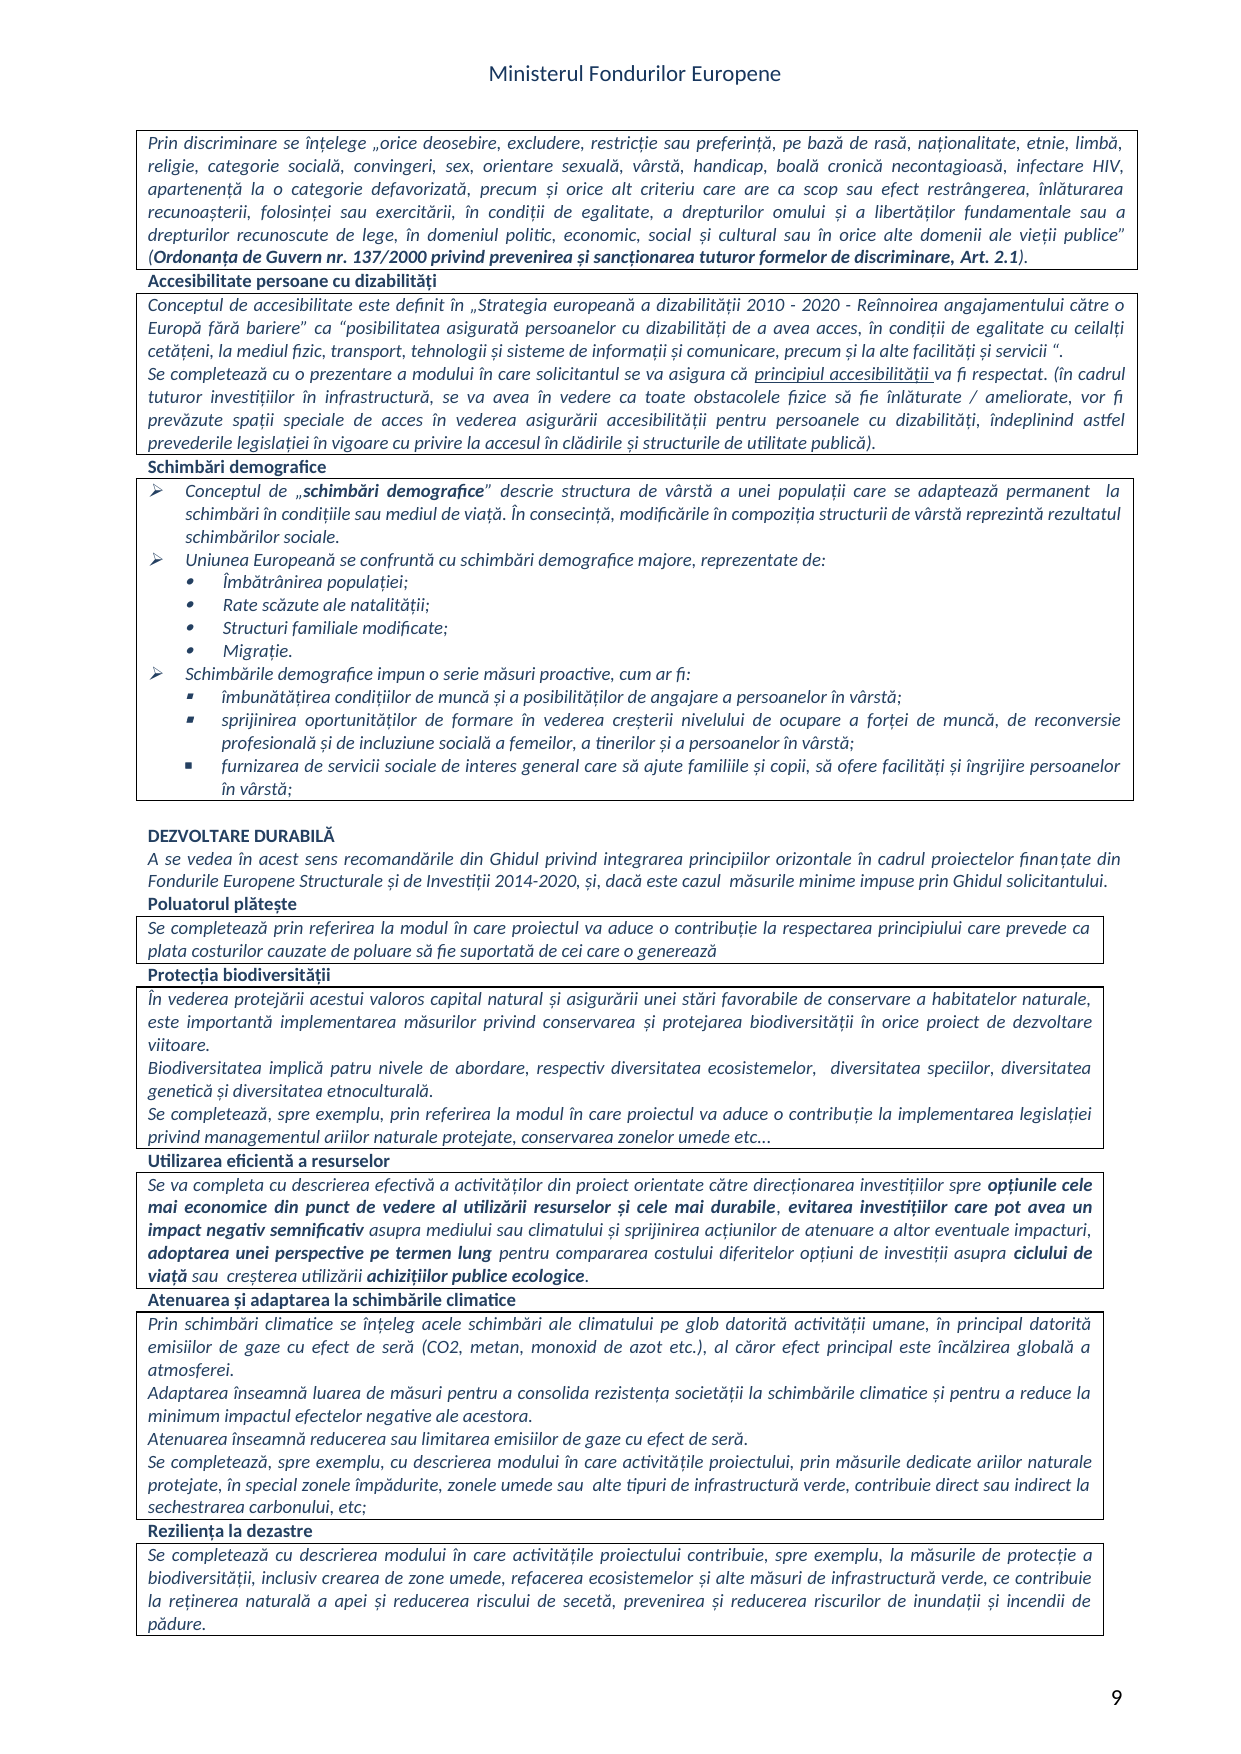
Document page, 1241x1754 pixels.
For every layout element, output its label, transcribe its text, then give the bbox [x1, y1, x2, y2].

text Accesibilitate persoane cu dizabilități [148, 270, 1122, 293]
text DEZVOLTARE DURABILĂ [148, 824, 1122, 847]
table_header Se va completa cu descrierea efectivă a activităţilor din proiect orientate către direcționarea investițiilor spre opțiunile cele mai economice din punct de vedere al utilizării resurselor și cele mai durabile, evitarea investițiilor care pot avea un impact negativ semnificativ asupra mediului sau climatului și sprijinirea acțiunilor de atenuare a altor eventuale impacturi, adoptarea unei perspective pe termen lung pentru compararea costului diferitelor opțiuni de investiții asupra ciclului de viață sau creșterea utilizării achizițiilor publice ecologice. [137, 1173, 1103, 1287]
text Atenuarea și adaptarea la schimbările climatice [148, 1288, 1122, 1311]
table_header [137, 131, 1137, 269]
text A se vedea în acest sens recomandările din Ghidul privind integrarea principiilor orizontale în cadrul proiectelor finanţate din Fondurile Europene Structurale şi de Investiții 2014-2020, și, dacă este cazul măsurile minime impuse prin Ghidul solicitantului. [148, 847, 1122, 893]
table_header Se completează prin referirea la modul în care proiectul va aduce o contribuție la respectarea principiului care prevede ca plata costurilor cauzate de poluare să fie suportată de cei care o generează [137, 917, 1103, 962]
text Protecția biodiversității [148, 963, 1122, 986]
table_header Conceptul de „schimbări demografice” descrie structura de vârstă a unei populații care se adaptează permanent la schimbări în condițiile sau mediul de viață. În consecință, modificările în compoziția structurii de vârstă reprezintă rezultatul schimbărilor sociale. Uniunea Europeană se confruntă cu schimbări demografice majore, reprezentate de: Îmbătrânirea populației; Rate scăzute ale natalității; Structuri familiale modificate; Migrație. Schimbările demografice impun o serie măsuri proactive, cum ar fi: îmbunătățirea condițiilor de muncă și a posibilităților de angajare a persoanelor în vârstă; sprijinirea oportunităților de formare în vederea creșterii nivelului de ocupare a forței de muncă, de reconversie profesională și de incluziune socială a femeilor, a tinerilor și a persoanelor în vârstă; furnizarea de servicii sociale de interes general care să ajute familiile și copii, să ofere facilități și îngrijire persoanelor în vârstă; [137, 479, 1133, 800]
table_header În vederea protejării acestui valoros capital natural şi asigurării unei stări favorabile de conservare a habitatelor naturale, este importantă implementarea măsurilor privind conservarea şi protejarea biodiversităţii în orice proiect de dezvoltare viitoare. Biodiversitatea implică patru nivele de abordare, respectiv diversitatea ecosistemelor, diversitatea speciilor, diversitatea genetică şi diversitatea etnoculturală. Se completează, spre exemplu, prin referirea la modul în care proiectul va aduce o contribuţie la implementarea legislației privind managementul ariilor naturale protejate, conservarea zonelor umede etc... [137, 988, 1103, 1148]
text Poluatorul plătește [148, 893, 1122, 916]
table_header Prin schimbări climatice se înțeleg acele schimbări ale climatului pe glob datorită activității umane, în principal datorită emisiilor de gaze cu efect de seră (CO2, metan, monoxid de azot etc.), al căror efect principal este încălzirea globală a atmosferei. Adaptarea înseamnă luarea de măsuri pentru a consolida rezistența societății la schimbările climatice și pentru a reduce la minimum impactul efectelor negative ale acestora. Atenuarea înseamnă reducerea sau limitarea emisiilor de gaze cu efect de seră. Se completează, spre exemplu, cu descrierea modului în care activităţile proiectului, prin măsurile dedicate ariilor naturale protejate, în special zonele împădurite, zonele umede sau alte tipuri de infrastructură verde, contribuie direct sau indirect la sechestrarea carbonului, etc; [137, 1313, 1103, 1519]
text Reziliența la dezastre [148, 1520, 1122, 1543]
table_header Se completează cu descrierea modului în care activităţile proiectului contribuie, spre exemplu, la măsurile de protecţie a biodiversităţii, inclusiv crearea de zone umede, refacerea ecosistemelor şi alte măsuri de infrastructură verde, ce contribuie la reţinerea naturală a apei şi reducerea riscului de secetă, prevenirea și reducerea riscurilor de inundații și incendii de pădure. [137, 1544, 1103, 1635]
text Utilizarea eficientă a resurselor [148, 1149, 1122, 1172]
text Schimbări demografice [148, 455, 1122, 478]
table_header Conceptul de accesibilitate este definit în „Strategia europeană a dizabilității 2010 - 2020 - Reînnoirea angajamentului către o Europă fără bariere” ca “posibilitatea asigurată persoanelor cu dizabilități de a avea acces, în condiții de egalitate cu ceilalți cetățeni, la mediul fizic, transport, tehnologii și sisteme de informații și comunicare, precum și la alte facilități și servicii “. Se completează cu o prezentare a modului în care solicitantul se va asigura că principiul accesibilității va fi respectat. (în cadrul tuturor investiţiilor în infrastructură, se va avea în vedere ca toate obstacolele fizice să fie înlăturate / ameliorate, vor fi prevăzute spaţii speciale de acces în vederea asigurării accesibilităţii pentru persoanele cu dizabilităţi, îndeplinind astfel prevederile legislaţiei în vigoare cu privire la accesul în clădirile şi structurile de utilitate publică). [137, 294, 1137, 454]
